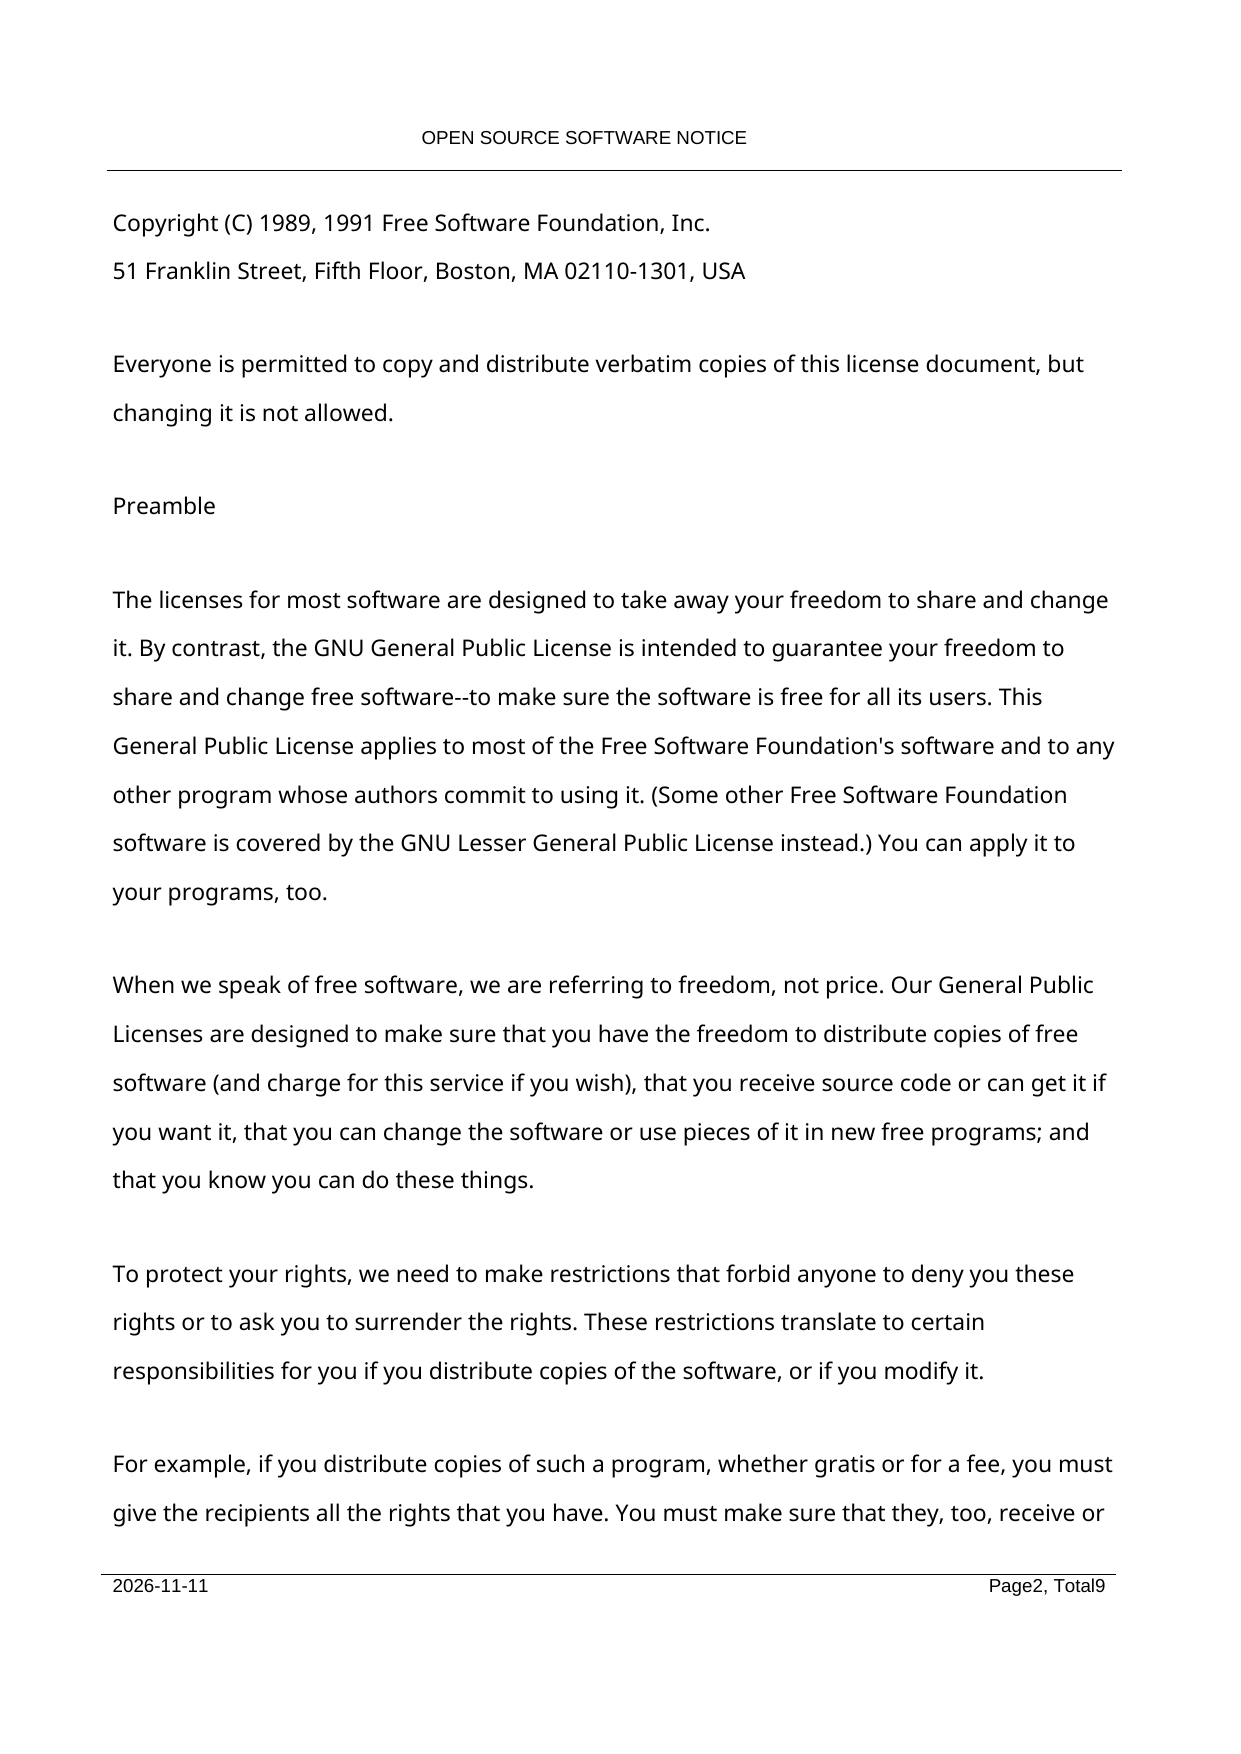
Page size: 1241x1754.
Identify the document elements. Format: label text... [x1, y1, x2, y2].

text The licenses for most software are designed to take away your freedom to share and change it. By contrast, the GNU General Public License is intended to guarantee your freedom to share and change free software--to make sure the software is free for all its users. This General Public License applies to most of the Free Software Foundation's software and to any other program whose authors commit to using it. (Some other Free Software Foundation software is covered by the GNU Lesser General Public License instead.) You can apply it to your programs, too. [112, 583, 1128, 908]
text When we speak of free software, we are referring to freedom, not price. Our General Public Licenses are designed to make sure that you have the freedom to distribute copies of free software (and charge for this service if you wish), that you receive source code or can get it if you want it, that you can change the software or use pieces of it in new free programs; and that you know you can do these things. [112, 969, 1128, 1196]
text 51 Franklin Street, Fifth Floor, Boston, MA 02110-1301, USA [112, 254, 1128, 287]
text To protect your rights, we need to make restrictions that forbid anyone to deny you these rights or to ask you to surrender the rights. These restrictions translate to certain responsibilities for you if you distribute copies of the software, or if you modify it. [112, 1257, 1128, 1387]
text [112, 1448, 1128, 1529]
text Preamble [112, 490, 1128, 522]
text Copyright (C) 1989, 1991 Free Software Foundation, Inc. [112, 206, 1128, 239]
text Everyone is permitted to copy and distribute verbatim copies of this license document, but changing it is not allowed. [112, 348, 1128, 429]
